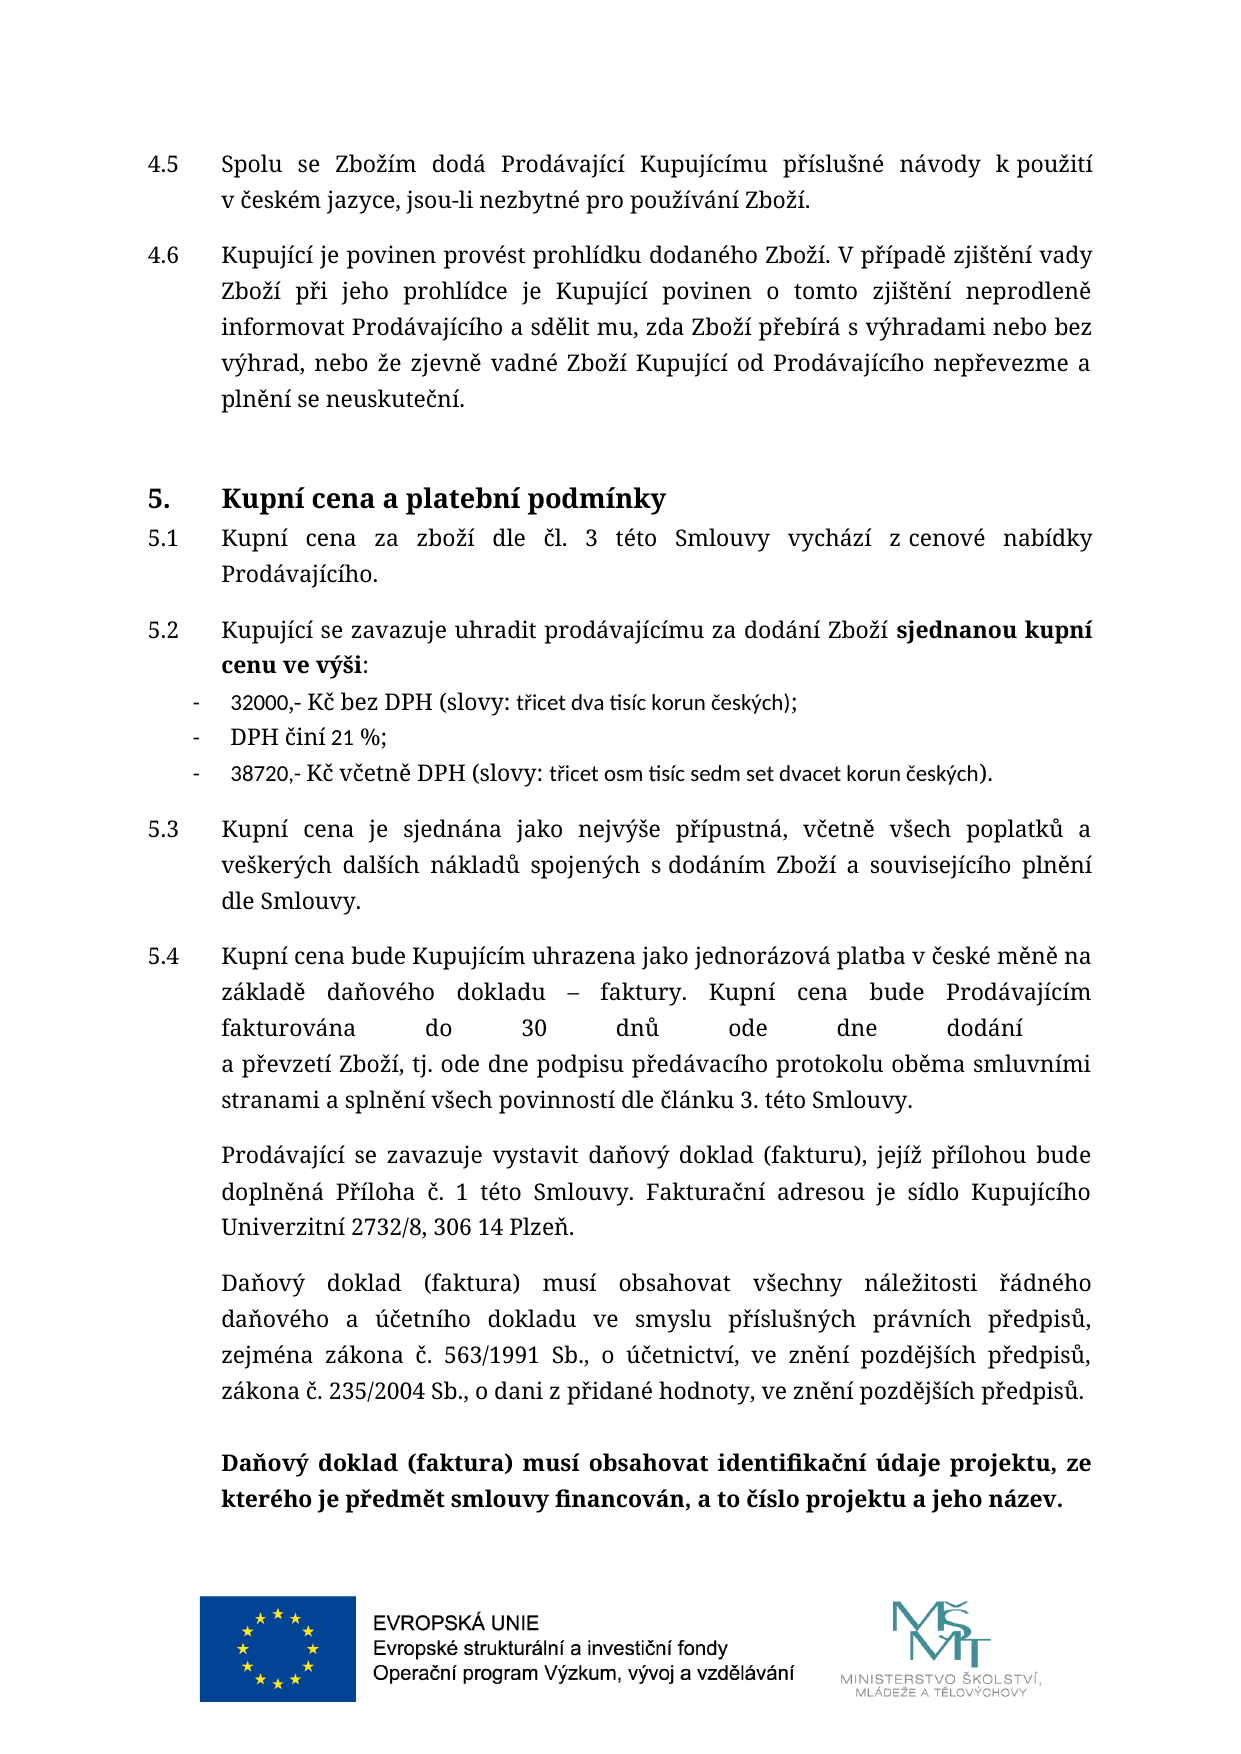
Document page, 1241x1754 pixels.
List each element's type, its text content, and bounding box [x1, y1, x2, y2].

list 32000,- Kč bez DPH (slovy: třicet dva tisíc korun českých); [193, 685, 1093, 717]
text 5.4 Kupní cena bude Kupujícím uhrazena jako jednorázová platba v české měně na základě daňového dokladu – faktury. Kupní cena bude Prodávajícím fakturována do 30 dnů ode dne dodání a převzetí Zboží, tj. ode dne podpisu předávacího protokolu oběma smluvními stranami a splnění všech povinností dle článku 3. této Smlouvy. [148, 940, 1093, 1115]
text 5. Kupní cena a platební podmínky [148, 480, 1093, 517]
text Daňový doklad (faktura) musí obsahovat všechny náležitosti řádného daňového a účetního dokladu ve smyslu příslušných právních předpisů, zejména zákona č. 563/1991 Sb., o účetnictví, ve znění pozdějších předpisů, zákona č. 235/2004 Sb., o dani z přidané hodnoty, ve znění pozdějších předpisů. [221, 1267, 1093, 1406]
list DPH činí 21 %; [193, 721, 1093, 753]
text 4.6 Kupující je povinen provést prohlídku dodaného Zboží. V případě zjištění vady Zboží při jeho prohlídce je Kupující povinen o tomto zjištění neprodleně informovat Prodávajícího a sdělit mu, zda Zboží přebírá s výhradami nebo bez výhrad, nebo že zjevně vadné Zboží Kupující od Prodávajícího nepřevezme a plnění se neuskuteční. [148, 239, 1093, 414]
text 5.2 Kupující se zavazuje uhradit prodávajícímu za dodání Zboží sjednanou kupní cenu ve výši: [148, 613, 1093, 681]
text 5.1 Kupní cena za zboží dle čl. 3 této Smlouvy vychází z cenové nabídky Prodávajícího. [148, 522, 1093, 589]
text Prodávající se zavazuje vystavit daňový doklad (fakturu), jejíž přílohou bude doplněná Příloha č. 1 této Smlouvy. Fakturační adresou je sídlo Kupujícího Univerzitní 2732/8, 306 14 Plzeň. [221, 1139, 1093, 1243]
text 4.5 Spolu se Zbožím dodá Prodávající Kupujícímu příslušné návody k použití v českém jazyce, jsou-li nezbytné pro používání Zboží. [148, 148, 1093, 215]
text Daňový doklad (faktura) musí obsahovat identifikační údaje projektu, ze kterého je předmět smlouvy financován, a to číslo projektu a jeho název. [221, 1447, 1093, 1514]
text 5.3 Kupní cena je sjednána jako nejvýše přípustná, včetně všech poplatků a veškerých dalších nákladů spojených s dodáním Zboží a souvisejícího plnění dle Smlouvy. [148, 813, 1093, 916]
list 38720,- Kč včetně DPH (slovy: třicet osm tisíc sedm set dvacet korun českých). [193, 757, 1093, 788]
picture [147, 1545, 1093, 1754]
